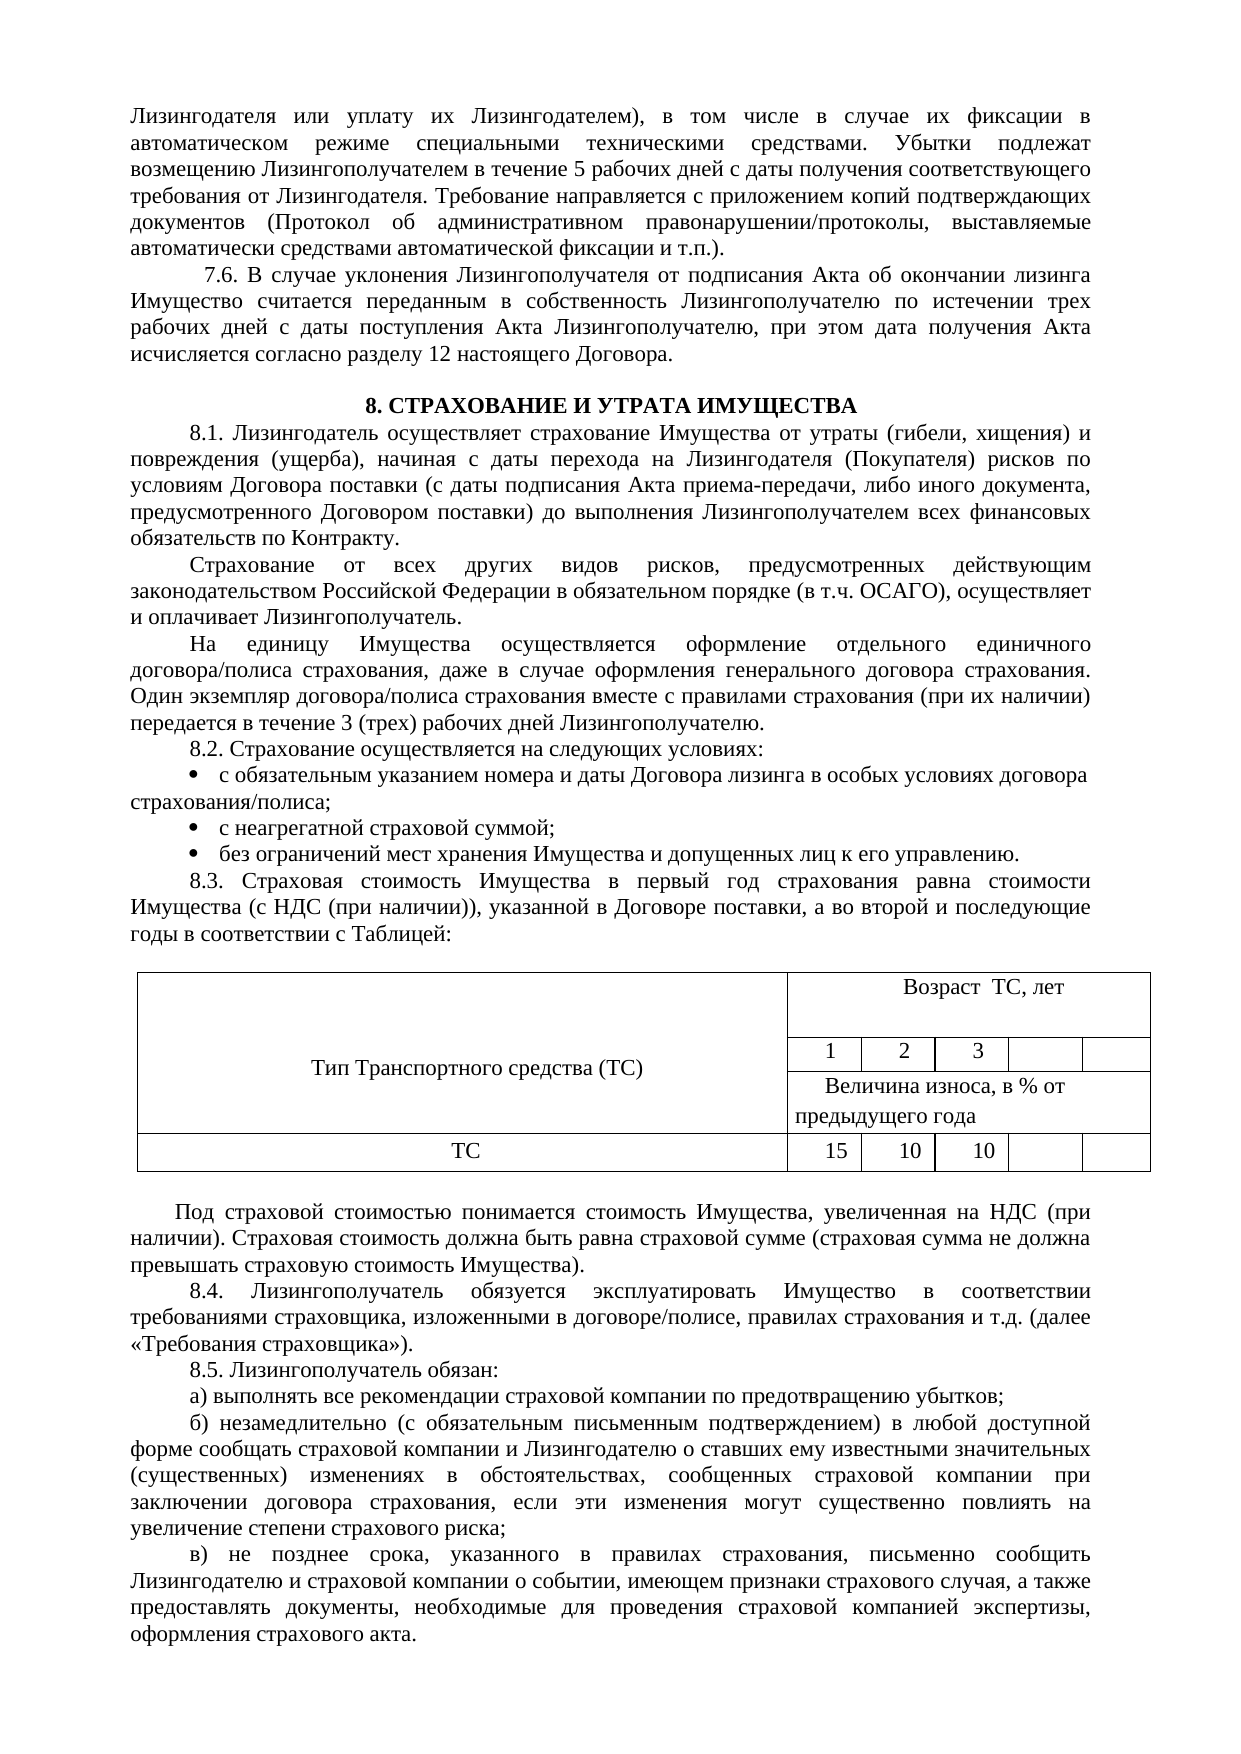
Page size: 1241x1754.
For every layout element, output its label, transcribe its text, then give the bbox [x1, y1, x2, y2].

text Под страховой стоимостью понимается стоимость Имущества, увеличенная на НДС (при наличии). Страховая стоимость должна быть равна страховой сумме (страховая сумма не должна превышать страховую стоимость Имущества). [130, 1198, 1092, 1277]
table_cell 10 [936, 1134, 1008, 1171]
table_cell [1009, 1038, 1082, 1071]
text 8.1. Лизингодатель осуществляет страхование Имущества от утраты (гибели, хищения) и повреждения (ущерба), начиная с даты перехода на Лизингодателя (Покупателя) рисков по условиям Договора поставки (с даты подписания Акта приема-передачи, либо иного документа, предусмотренного Договором поставки) до выполнения Лизингополучателем всех финансовых обязательств по Контракту. [130, 419, 1092, 551]
text а) выполнять все рекомендации страховой компании по предотвращению убытков; [130, 1382, 1092, 1409]
table_cell Величина износа, в % от предыдущего года [788, 1072, 1150, 1132]
table_header Возраст ТС, лет [788, 973, 1150, 1037]
text 8.4. Лизингополучатель обязуется эксплуатировать Имущество в соответствии требованиями страховщика, изложенными в договоре/полисе, правилах страхования и т.д. (далее «Требования страховщика»). [130, 1277, 1092, 1356]
list с обязательным указанием номера и даты Договора лизинга в особых условиях договора страхования/полиса; [130, 761, 1092, 814]
text 8.2. Страхование осуществляется на следующих условиях: [130, 735, 1092, 761]
text 8. СТРАХОВАНИЕ И УТРАТА ИМУЩЕСТВА [130, 392, 1092, 419]
table_cell ТС [138, 1134, 787, 1171]
table_cell 15 [788, 1134, 861, 1171]
list с неагрегатной страховой суммой; [130, 814, 1092, 841]
table_cell [1009, 1134, 1082, 1171]
text 7.6. В случае уклонения Лизингополучателя от подписания Акта об окончании лизинга Имущество считается переданным в собственность Лизингополучателю по истечении трех рабочих дней с даты поступления Акта Лизингополучателю, при этом дата получения Акта исчисляется согласно разделу 12 настоящего Договора. [130, 261, 1092, 366]
table_header Тип Транспортного средства (ТС) [138, 973, 787, 1132]
table_cell 10 [862, 1134, 934, 1171]
table_cell 2 [862, 1038, 934, 1071]
text Страхование от всех других видов рисков, предусмотренных действующим законодательством Российской Федерации в обязательном порядке (в т.ч. ОСАГО), осуществляет и оплачивает Лизингополучатель. [130, 551, 1092, 630]
list без ограничений мест хранения Имущества и допущенных лиц к его управлению. [130, 841, 1092, 867]
table_cell [1083, 1134, 1150, 1171]
text 8.5. Лизингополучатель обязан: [130, 1356, 1092, 1382]
text б) незамедлительно (с обязательным письменным подтверждением) в любой доступной форме сообщать страховой компании и Лизингодателю о ставших ему известными значительных (существенных) изменениях в обстоятельствах, сообщенных страховой компании при заключении договора страхования, если эти изменения могут существенно повлиять на увеличение степени страхового риска; [130, 1409, 1092, 1541]
table_cell 1 [788, 1038, 861, 1071]
table_cell [1083, 1038, 1150, 1071]
text На единицу Имущества осуществляется оформление отдельного единичного договора/полиса страхования, даже в случае оформления генерального договора страхования. Один экземпляр договора/полиса страхования вместе с правилами страхования (при их наличии) передается в течение 3 (трех) рабочих дней Лизингополучателю. [130, 630, 1092, 735]
table_cell 3 [936, 1038, 1008, 1071]
text 8.3. Страховая стоимость Имущества в первый год страхования равна стоимости Имущества (с НДС (при наличии)), указанной в Договоре поставки, а во второй и последующие годы в соответствии с Таблицей: [130, 867, 1092, 946]
text в) не позднее срока, указанного в правилах страхования, письменно сообщить Лизингодателю и страховой компании о событии, имеющем признаки страхового случая, а также предоставлять документы, необходимые для проведения страховой компанией экспертизы, оформления страхового акта. [130, 1541, 1092, 1646]
